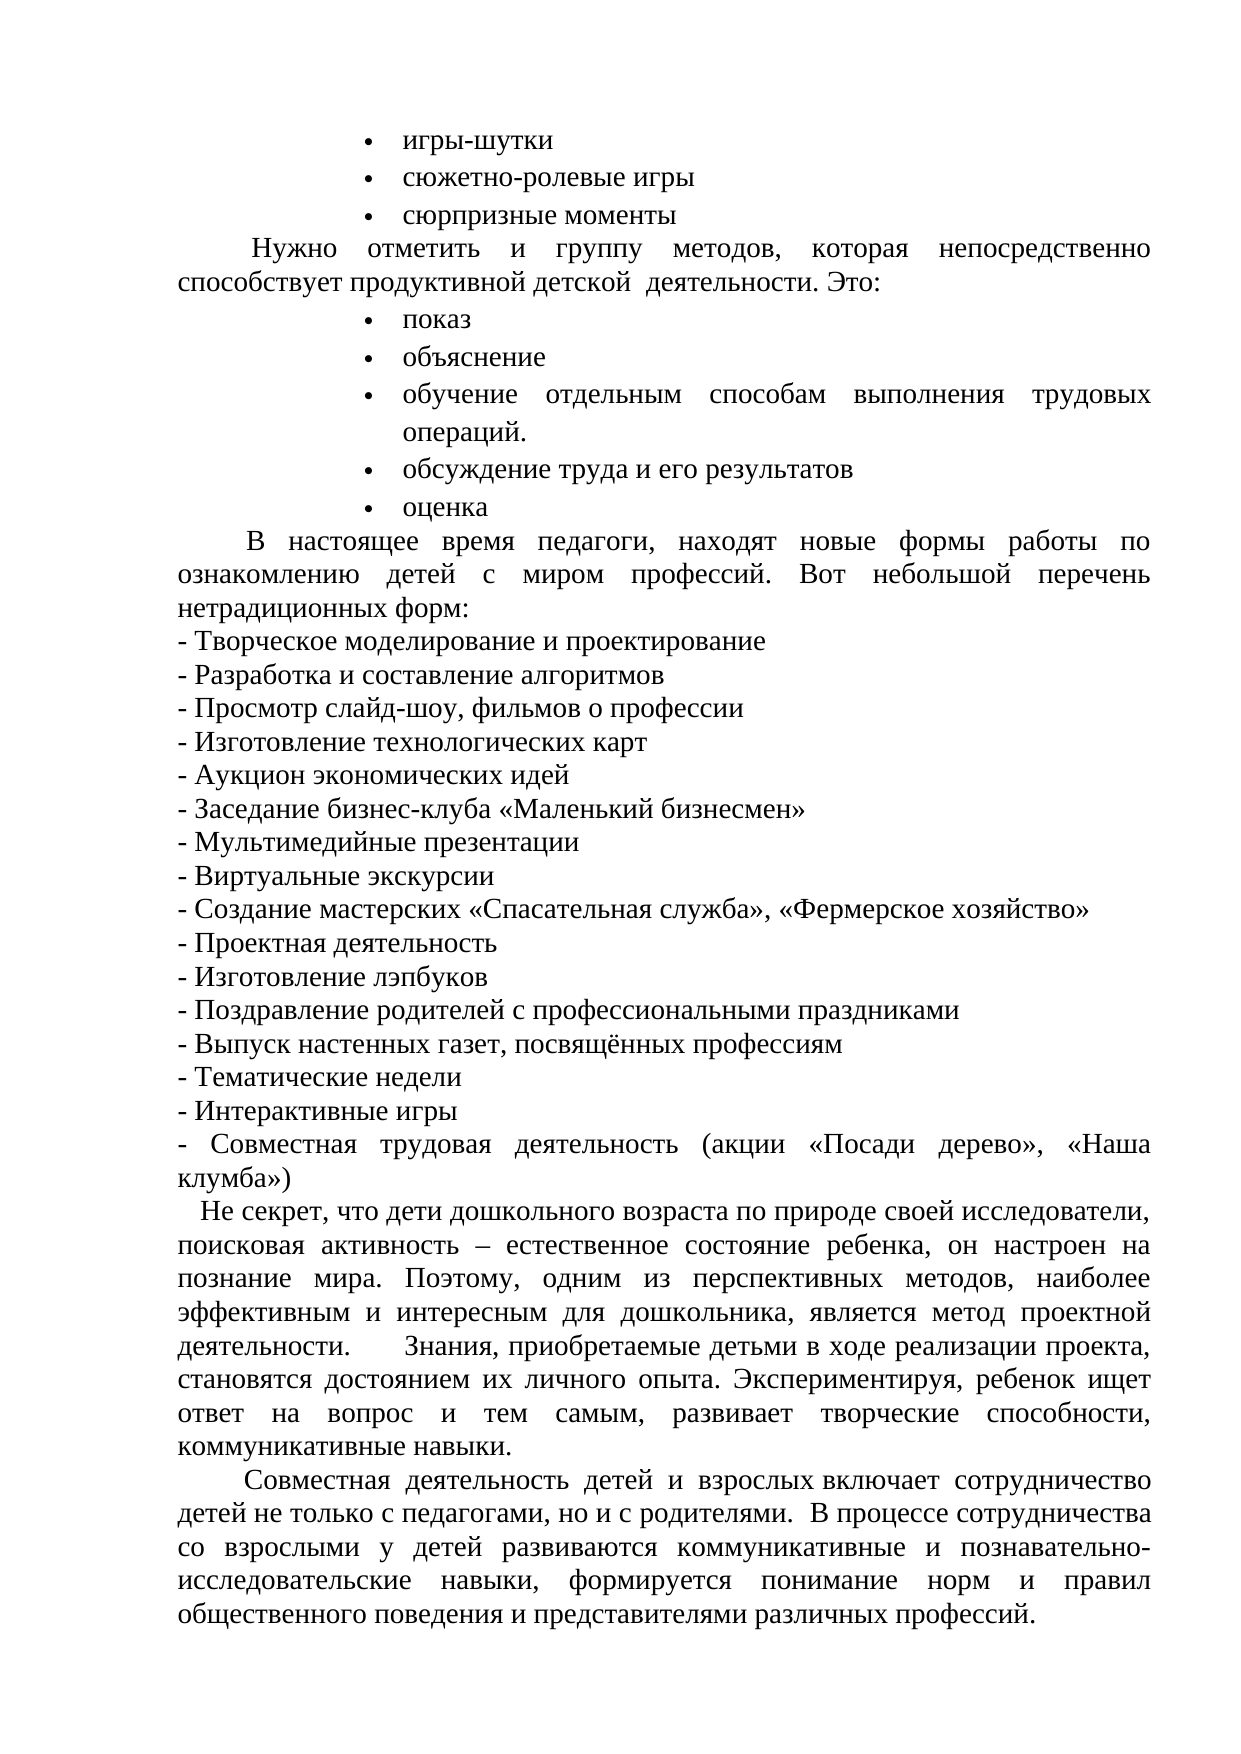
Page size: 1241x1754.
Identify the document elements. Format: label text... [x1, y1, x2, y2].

list обучение отдельным способам выполнения трудовых операций. [365, 373, 1152, 448]
text - Выпуск настенных газет, посвящённых профессиям [177, 1026, 1152, 1059]
list сюжетно-ролевые игры [365, 156, 1152, 193]
text Совместная деятельность детей и взрослых включает сотрудничество детей не только с педагогами, но и с родителями. В процессе сотрудничества со взрослыми у детей развиваются коммуникативные и познавательно-исследовательские навыки, формируется понимание норм и правил общественного поведения и представителями различных профессий. [177, 1462, 1152, 1629]
text - Просмотр слайд-шоу, фильмов о профессии [177, 690, 1152, 724]
text Не секрет, что дети дошкольного возраста по природе своей исследователи, поисковая активность – естественное состояние ребенка, он настроен на познание мира. Поэтому, одним из перспективных методов, наиболее эффективным и интересным для дошкольника, является метод проектной деятельности. Знания, приобретаемые детьми в ходе реализации проекта, становятся достоянием их личного опыта. Экспериментируя, ребенок ищет ответ на вопрос и тем самым, развивает творческие способности, коммуникативные навыки. [177, 1193, 1152, 1462]
list сюрпризные моменты [365, 193, 1152, 231]
list оценка [365, 485, 1152, 523]
text - Творческое моделирование и проектирование [177, 623, 1152, 657]
text - Аукцион экономических идей [177, 757, 1152, 791]
text - Изготовление технологических карт [177, 724, 1152, 757]
text - Изготовление лэпбуков [177, 959, 1152, 992]
text - Интерактивные игры [177, 1093, 1152, 1126]
text - Разработка и составление алгоритмов [177, 657, 1152, 690]
text - Виртуальные экскурсии [177, 858, 1152, 892]
text - Совместная трудовая деятельность (акции «Посади дерево», «Наша клумба») [177, 1126, 1152, 1193]
list игры-шутки [365, 118, 1152, 156]
list показ [365, 298, 1152, 335]
text - Заседание бизнес-клуба «Маленький бизнесмен» [177, 791, 1152, 824]
text - Проектная деятельность [177, 925, 1152, 959]
text Нужно отметить и группу методов, которая непосредственно способствует продуктивной детской деятельности. Это: [177, 231, 1152, 298]
text - Создание мастерских «Спасательная служба», «Фермерское хозяйство» [177, 892, 1152, 925]
list объяснение [365, 335, 1152, 373]
list обсуждение труда и его результатов [365, 448, 1152, 485]
text В настоящее время педагоги, находят новые формы работы по ознакомлению детей с миром профессий. Вот небольшой перечень нетрадиционных форм: [177, 523, 1152, 623]
text - Мультимедийные презентации [177, 824, 1152, 858]
text - Тематические недели [177, 1059, 1152, 1093]
text - Поздравление родителей с профессиональными праздниками [177, 992, 1152, 1026]
